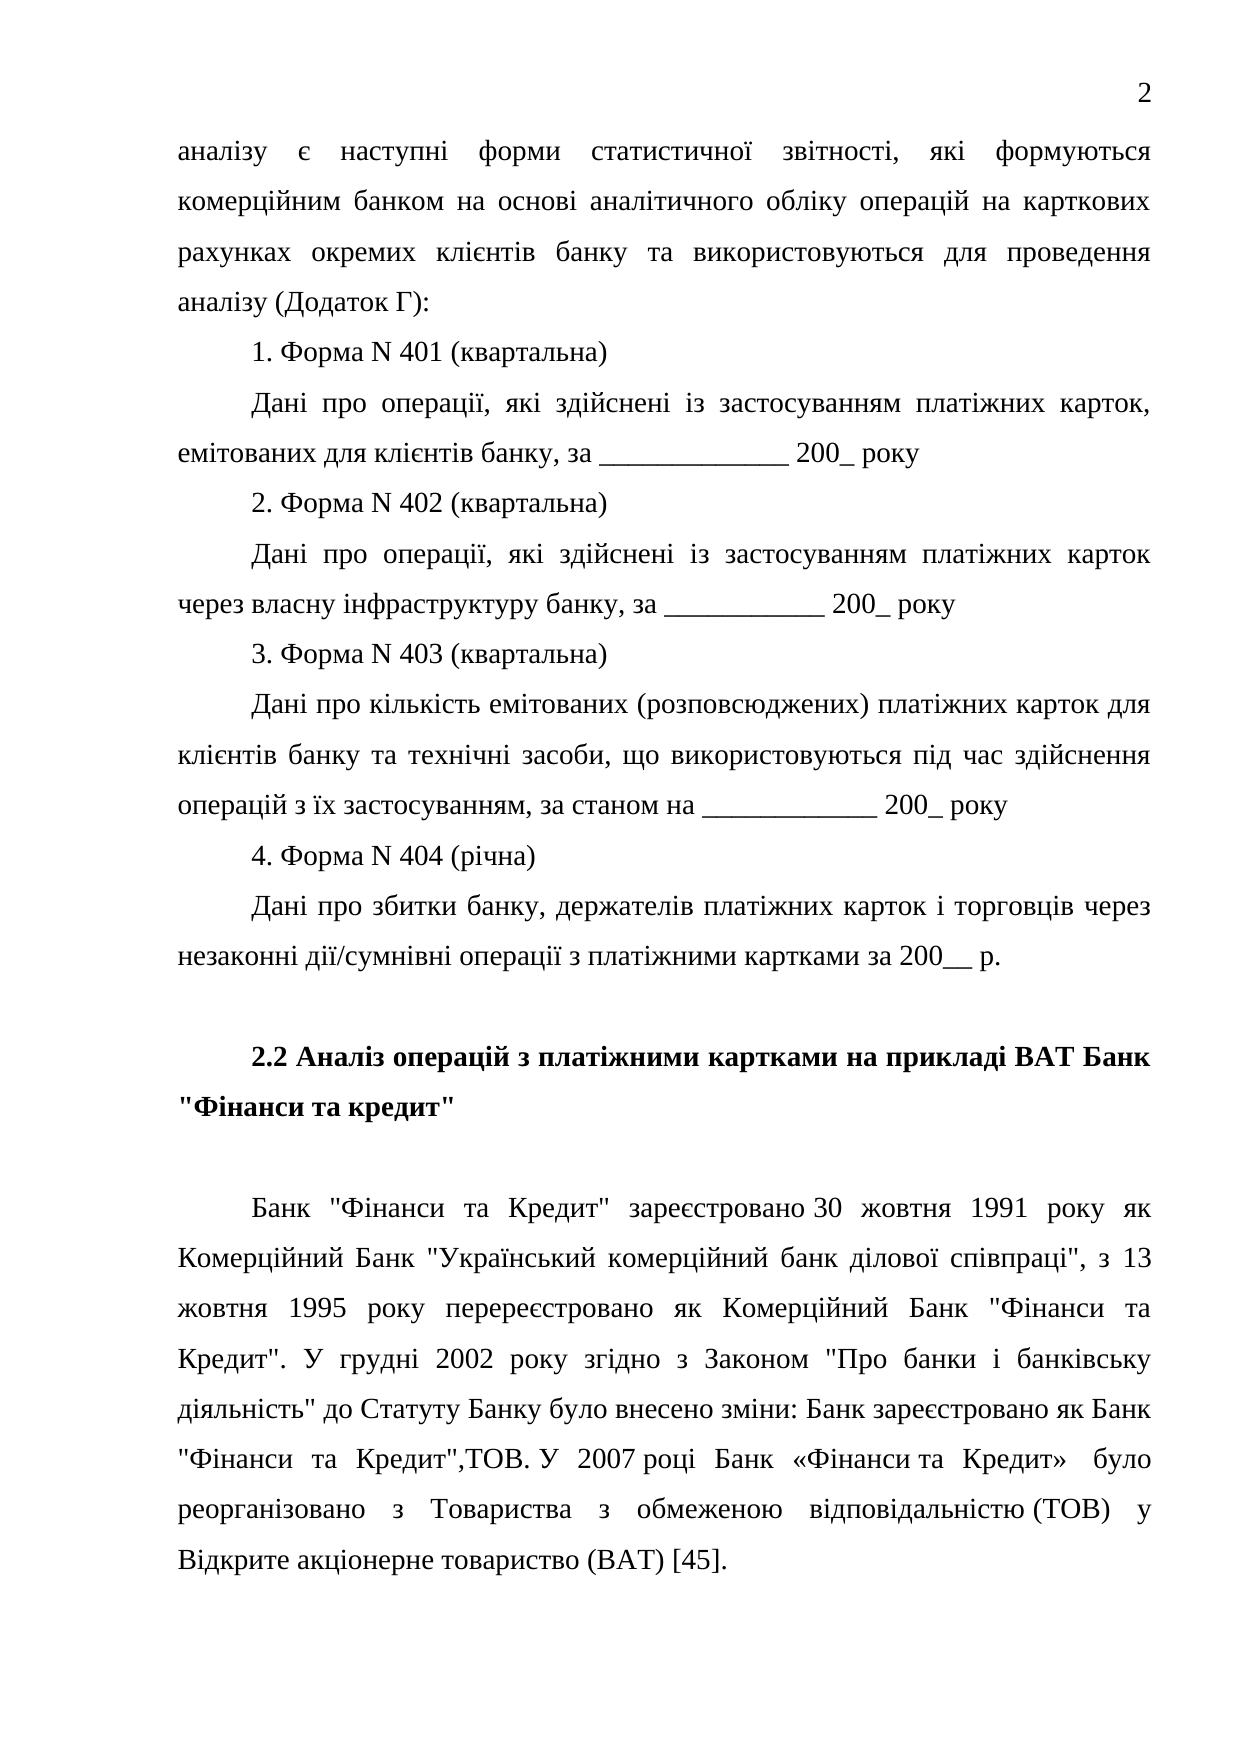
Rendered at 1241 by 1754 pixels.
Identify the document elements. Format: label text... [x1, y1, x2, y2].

text Дані про кількість емітованих (розповсюджених) платіжних карток для клієнтів банку та технічні засоби, що використовуються під час здійснення операцій з їх застосуванням, за станом на ____________ 200_ року [177, 687, 1152, 821]
text 1. Форма N 401 (квартальна) [177, 334, 1152, 368]
subtitle Дані про збитки банку, держателів платіжних карток і торговців через незаконні дії/сумнівні операції з платіжними картками за 200__ р. [177, 888, 1152, 972]
text Дані про операції, які здійснені із застосуванням платіжних карток через власну інфраструктуру банку, за ___________ 200_ року [177, 536, 1152, 619]
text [177, 133, 1152, 318]
text Банк "Фінанси та Кредит" зареєстровано 30 жовтня 1991 року як Комерційний Банк "Український комерційний банк ділової співпраці", з 13 жовтня 1995 року перереєстровано як Комерційний Банк "Фінанси та Кредит". У грудні 2002 року згідно з Законом "Про банки і банківську діяльність" до Статуту Банку було внесено зміни: Банк зареєстровано як Банк "Фінанси та Кредит",ТОВ. У 2007 році Банк «Фінанси та Кредит» було реорганізовано з Товариства з обмеженою відповідальністю (ТОВ) у Відкрите акціонерне товариство (ВАТ) [45]. [177, 1190, 1152, 1576]
text 4. Форма N 404 (річна) [177, 838, 1152, 871]
text 3. Форма N 403 (квартальна) [177, 636, 1152, 670]
text 2. Форма N 402 (квартальна) [177, 485, 1152, 519]
text 2.2 Аналіз операцій з платіжними картками на прикладі ВАТ Банк "Фінанси та кредит" [177, 1039, 1152, 1123]
text Дані про операції, які здійснені із застосуванням платіжних карток, емітованих для клієнтів банку, за _____________ 200_ року [177, 385, 1152, 469]
